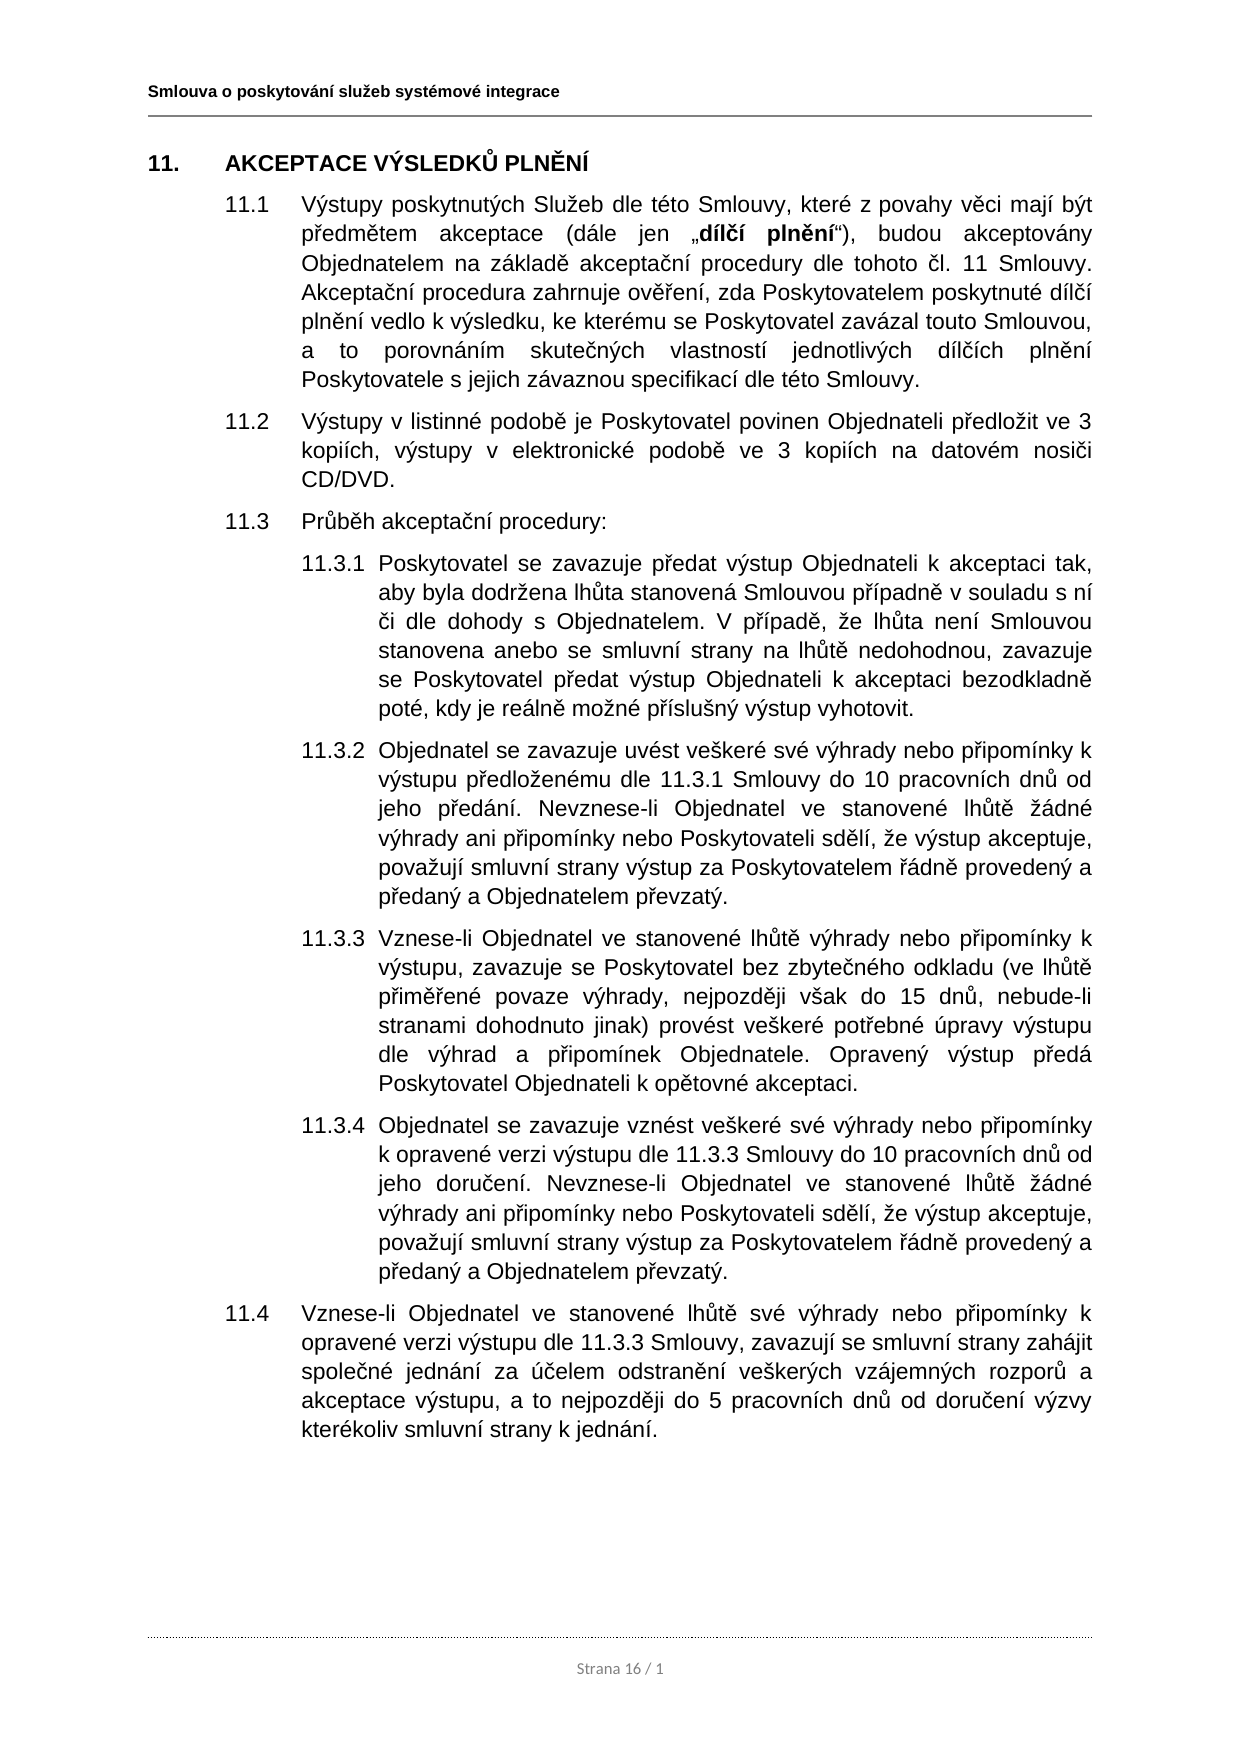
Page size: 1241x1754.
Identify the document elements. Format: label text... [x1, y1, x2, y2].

list Objednatel se zavazuje vznést veškeré své výhrady nebo připomínky k opravené verzi výstupu dle 11.3.3 Smlouvy do 10 pracovních dnů od jeho doručení. Nevznese-li Objednatel ve stanovené lhůtě žádné výhrady ani připomínky nebo Poskytovateli sdělí, že výstup akceptuje, považují smluvní strany výstup za Poskytovatelem řádně provedený a předaný a Objednatelem převzatý. [301, 1110, 1092, 1285]
text Výstupy v listinné podobě je Poskytovatel povinen Objednateli předložit ve 3 kopiích, výstupy v elektronické podobě ve 3 kopiích na datovém nosiči CD/DVD. [224, 406, 1092, 493]
text Výstupy poskytnutých Služeb dle této Smlouvy, které z povahy věci mají být předmětem akceptace (dále jen „dílčí plnění“), budou akceptovány Objednatelem na základě akceptační procedury dle tohoto čl. 11 Smlouvy. Akceptační procedura zahrnuje ověření, zda Poskytovatelem poskytnuté dílčí plnění vedlo k výsledku, ke kterému se Poskytovatel zavázal touto Smlouvou, a to porovnáním skutečných vlastností jednotlivých dílčích plnění Poskytovatele s jejich závaznou specifikací dle této Smlouvy. [224, 189, 1092, 393]
list Vznese-li Objednatel ve stanovené lhůtě výhrady nebo připomínky k výstupu, zavazuje se Poskytovatel bez zbytečného odkladu (ve lhůtě přiměřené povaze výhrady, nejpozději však do 15 dnů, nebude-li stranami dohodnuto jinak) provést veškeré potřebné úpravy výstupu dle výhrad a připomínek Objednatele. Opravený výstup předá Poskytovatel Objednateli k opětovné akceptaci. [301, 923, 1092, 1098]
text AKCEPTACE VÝSLEDKŮ PLNĚNÍ [148, 148, 1092, 177]
list Poskytovatel se zavazuje předat výstup Objednateli k akceptaci tak, aby byla dodržena lhůta stanovená Smlouvou případně v souladu s ní či dle dohody s Objednatelem. V případě, že lhůta není Smlouvou stanovena anebo se smluvní strany na lhůtě nedohodnou, zavazuje se Poskytovatel předat výstup Objednateli k akceptaci bezodkladně poté, kdy je reálně možné příslušný výstup vyhotovit. [301, 548, 1092, 723]
list Objednatel se zavazuje uvést veškeré své výhrady nebo připomínky k výstupu předloženému dle 11.3.1 Smlouvy do 10 pracovních dnů od jeho předání. Nevznese-li Objednatel ve stanovené lhůtě žádné výhrady ani připomínky nebo Poskytovateli sdělí, že výstup akceptuje, považují smluvní strany výstup za Poskytovatelem řádně provedený a předaný a Objednatelem převzatý. [301, 735, 1092, 910]
text Vznese-li Objednatel ve stanovené lhůtě své výhrady nebo připomínky k opravené verzi výstupu dle 11.3.3 Smlouvy, zavazují se smluvní strany zahájit společné jednání za účelem odstranění veškerých vzájemných rozporů a akceptace výstupu, a to nejpozději do 5 pracovních dnů od doručení výzvy kterékoliv smluvní strany k jednání. [224, 1298, 1092, 1443]
text Průběh akceptační procedury: [224, 506, 1092, 535]
